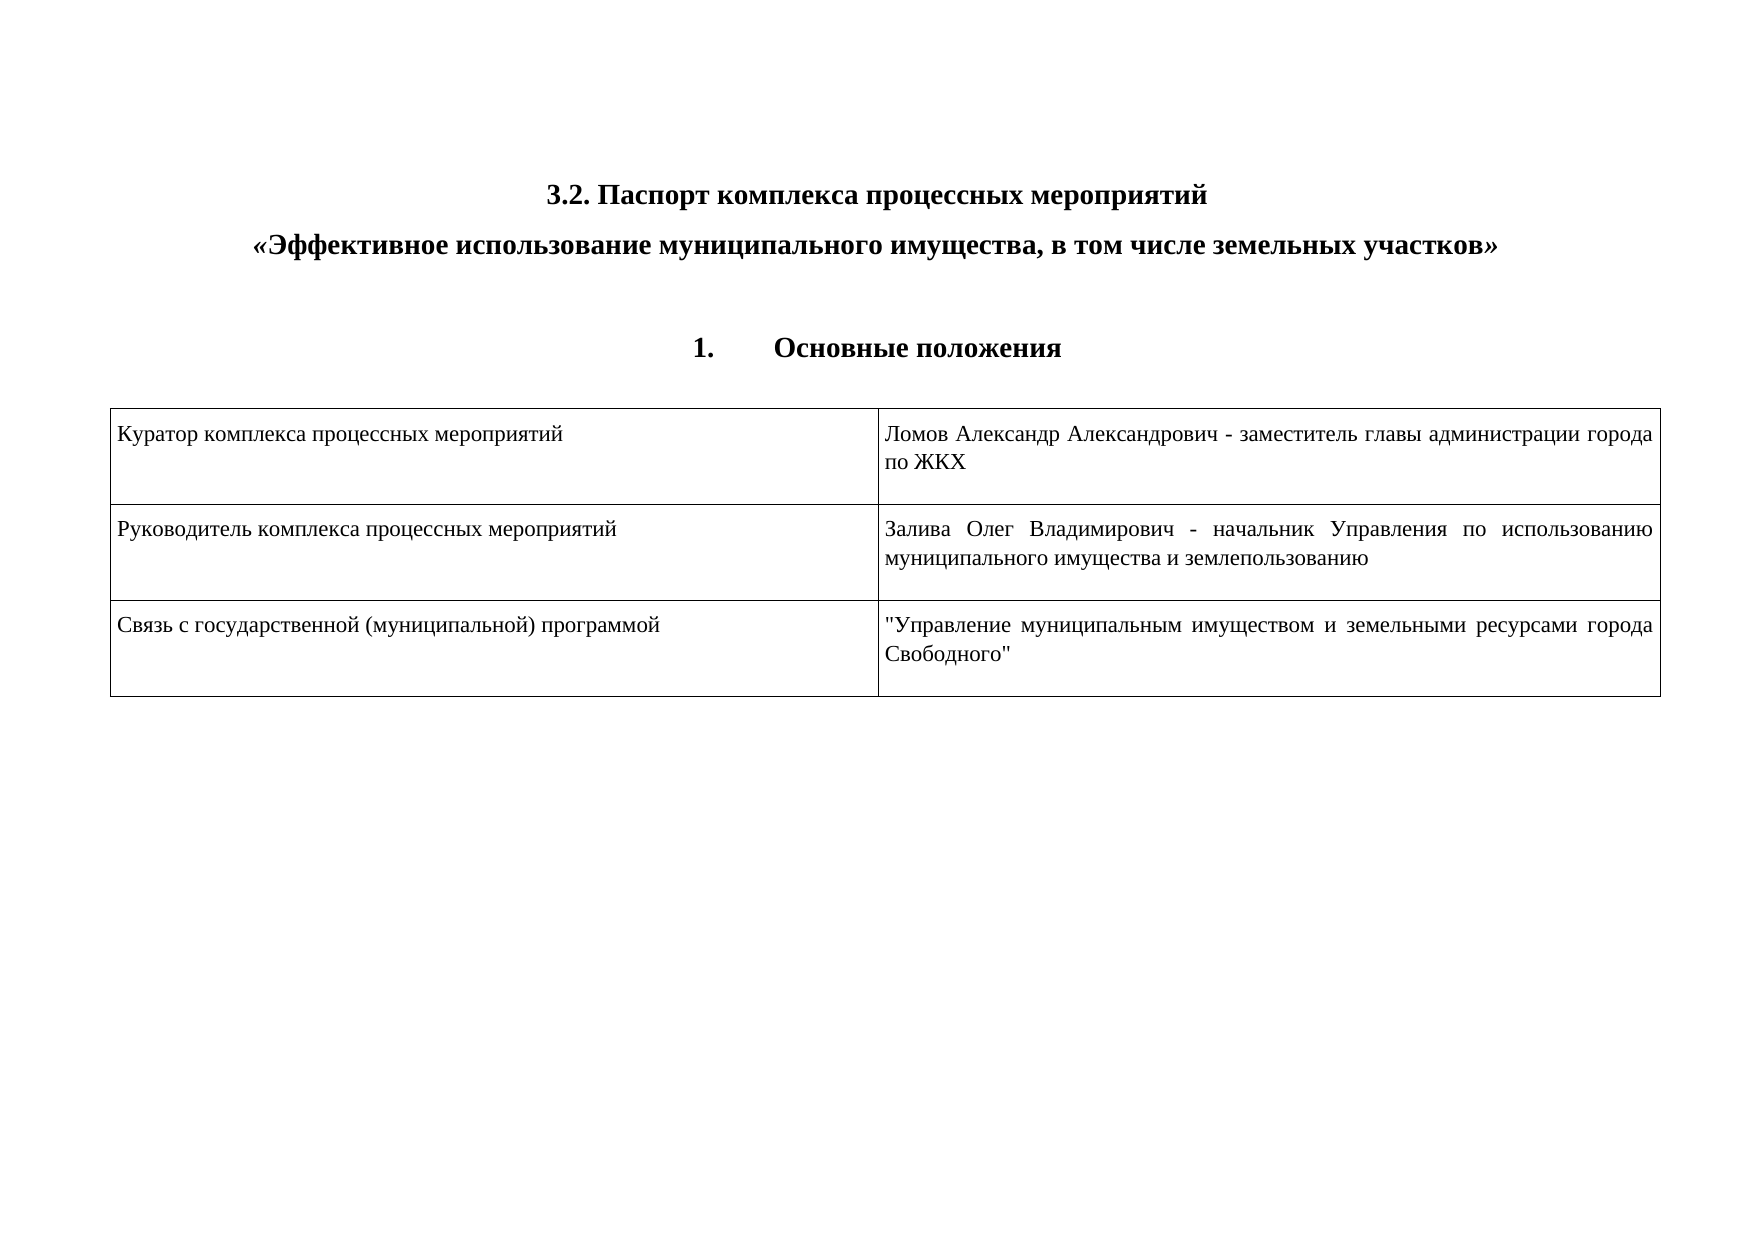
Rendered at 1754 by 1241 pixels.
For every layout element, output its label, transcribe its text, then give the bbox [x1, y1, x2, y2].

table_cell Руководитель комплекса процессных мероприятий [111, 505, 878, 600]
text «Эффективное использование муниципального имущества, в том числе земельных участков» [89, 227, 1665, 261]
text 3.2. Паспорт комплекса процессных мероприятий [89, 177, 1665, 211]
table_header Ломов Александр Александрович - заместитель главы администрации города по ЖКХ [879, 409, 1660, 504]
list Основные положения [89, 330, 1665, 364]
table_cell "Управление муниципальным имуществом и земельными ресурсами города Свободного" [879, 601, 1660, 696]
table_cell Связь с государственной (муниципальной) программой [111, 601, 878, 696]
table_cell Залива Олег Владимирович - начальник Управления по использованию муниципального имущества и землепользованию [879, 505, 1660, 600]
table_header Куратор комплекса процессных мероприятий [111, 409, 878, 504]
